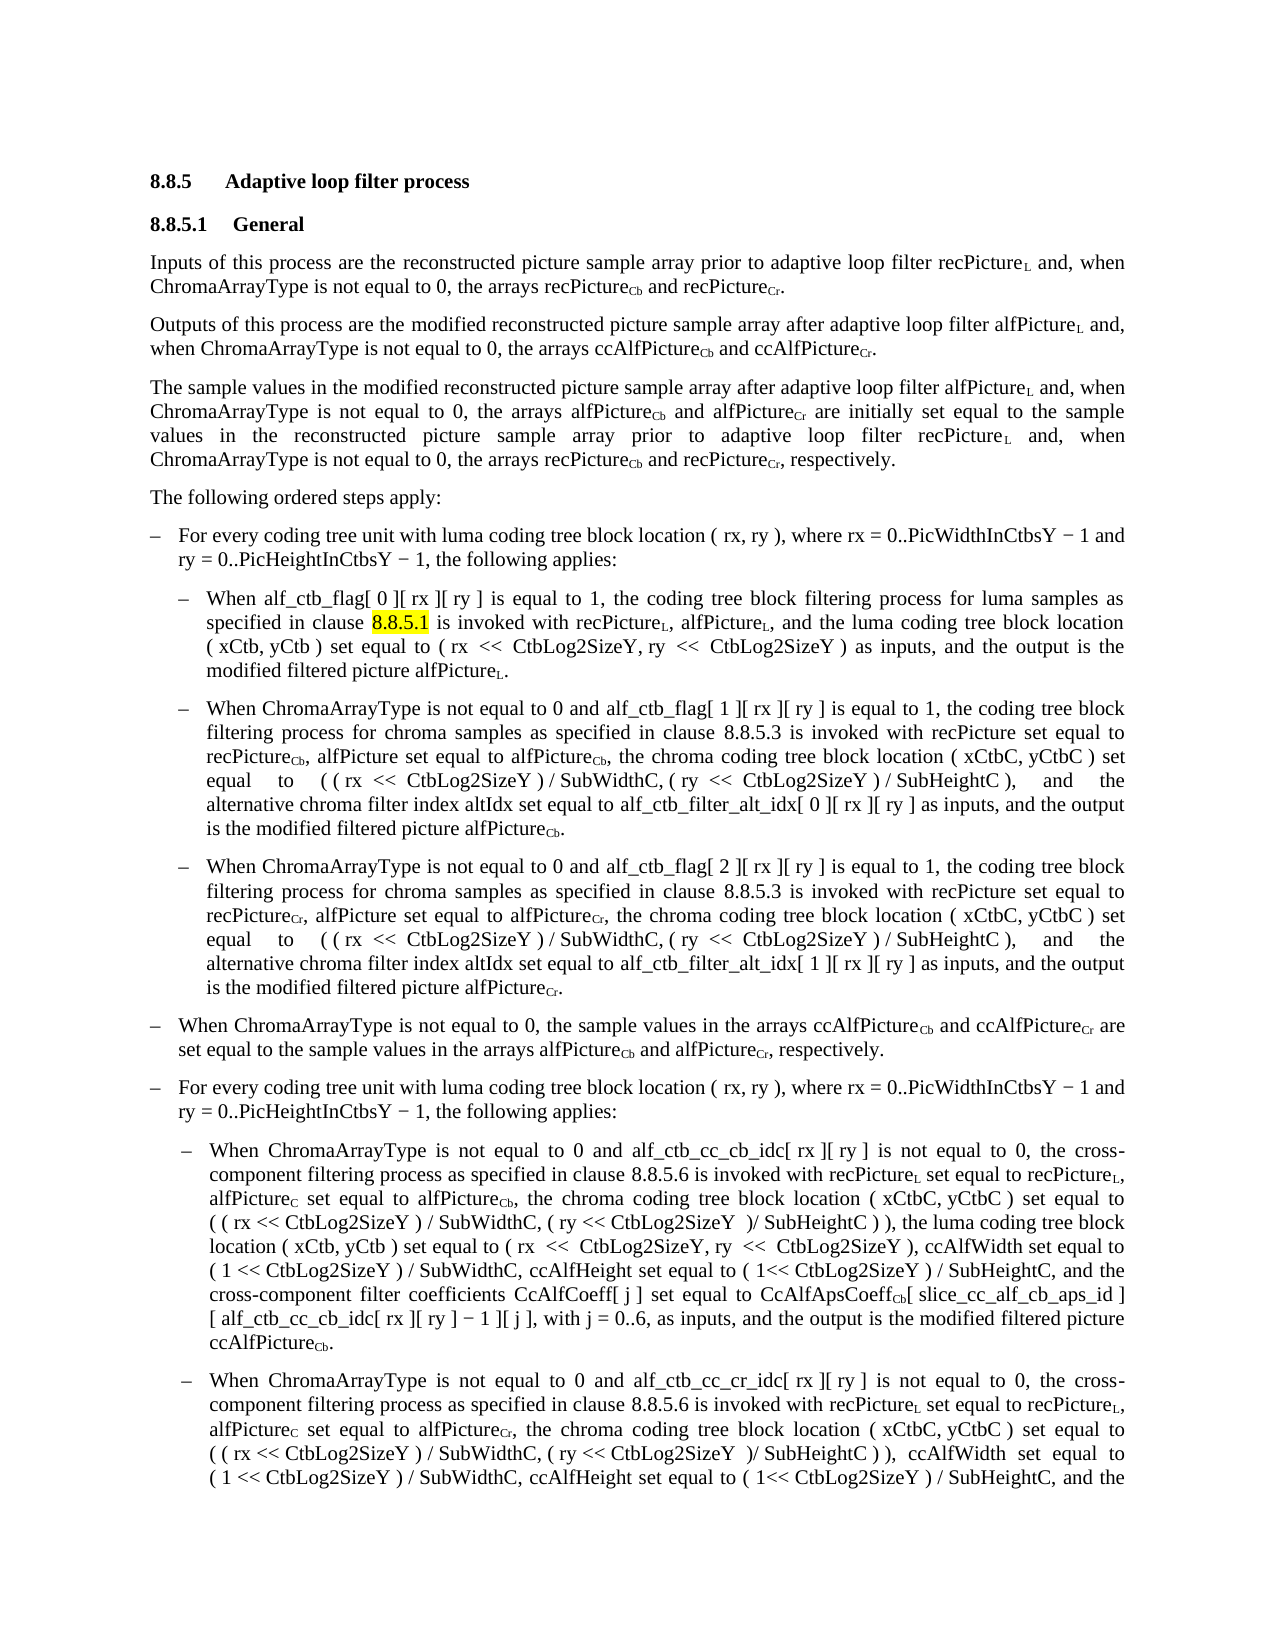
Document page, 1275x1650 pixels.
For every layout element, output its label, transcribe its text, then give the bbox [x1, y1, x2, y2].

list When ChromaArrayType is not equal to 0 and alf_ctb_flag[ 2 ][ rx ][ ry ] is equal to 1, the coding tree block filtering process for chroma samples as specified in clause 8.8.5.4 is invoked with recPicture set equal to recPictureCr, alfPicture set equal to alfPictureCr, the chroma coding tree block location ( xCtbC, yCtbC ) set equal to ( ( rx << CtbLog2SizeY ) / SubWidthC, ( ry << CtbLog2SizeY ) / SubHeightC ), and the alternative chroma filter index altIdx set equal to alf_ctb_filter_alt_idx[ 1 ][ rx ][ ry ] as inputs, and the output is the modified filtered picture alfPictureCr. [178, 854, 1125, 999]
list When ChromaArrayType is not equal to 0, the sample values in the arrays ccAlfPictureCb and ccAlfPictureCr are set equal to the sample values in the arrays alfPictureCb and alfPictureCr, respectively. [150, 1013, 1125, 1061]
text Outputs of this process are the modified reconstructed picture sample array after adaptive loop filter alfPictureL and, when ChromaArrayType is not equal to 0, the arrays ccAlfPictureCb and ccAlfPictureCr. [150, 312, 1125, 360]
list For every coding tree unit with luma coding tree block location ( rx, ry ), where rx = 0..PicWidthInCtbsY − 1 and ry = 0..PicHeightInCtbsY − 1, the following applies: [150, 1075, 1125, 1123]
list When ChromaArrayType is not equal to 0 and alf_ctb_flag[ 1 ][ rx ][ ry ] is equal to 1, the coding tree block filtering process for chroma samples as specified in clause 8.8.5.4 is invoked with recPicture set equal to recPictureCb, alfPicture set equal to alfPictureCb, the chroma coding tree block location ( xCtbC, yCtbC ) set equal to ( ( rx << CtbLog2SizeY ) / SubWidthC, ( ry << CtbLog2SizeY ) / SubHeightC ), and the alternative chroma filter index altIdx set equal to alf_ctb_filter_alt_idx[ 0 ][ rx ][ ry ] as inputs, and the output is the modified filtered picture alfPictureCb. [178, 696, 1125, 840]
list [181, 1368, 1125, 1489]
subtitle Adaptive loop filter process [150, 169, 1125, 193]
list For every coding tree unit with luma coding tree block location ( rx, ry ), where rx = 0..PicWidthInCtbsY − 1 and ry = 0..PicHeightInCtbsY − 1, the following applies: [150, 523, 1125, 571]
subtitle General [150, 212, 1125, 236]
text Inputs of this process are the reconstructed picture sample array prior to adaptive loop filter recPictureL and, when ChromaArrayType is not equal to 0, the arrays recPictureCb and recPictureCr. [150, 250, 1125, 298]
text The following ordered steps apply: [150, 485, 1125, 509]
list When alf_ctb_flag[ 0 ][ rx ][ ry ] is equal to 1, the coding tree block filtering process for luma samples as specified in clause 8.8.5.2 is invoked with recPictureL, alfPictureL, and the luma coding tree block location ( xCtb, yCtb ) set equal to ( rx << CtbLog2SizeY, ry << CtbLog2SizeY ) as inputs, and the output is the modified filtered picture alfPictureL. [178, 586, 1125, 682]
list When ChromaArrayType is not equal to 0 and alf_ctb_cc_cb_idc[ rx ][ ry ] is not equal to 0, the cross-component filtering process as specified in clause 8.8.5.7 is invoked with recPictureL set equal to recPictureL, alfPictureC set equal to alfPictureCb, the chroma coding tree block location ( xCtbC, yCtbC ) set equal to ( ( rx << CtbLog2SizeY ) / SubWidthC, ( ry << CtbLog2SizeY )/ SubHeightC ) ), the luma coding tree block location ( xCtb, yCtb ) set equal to ( rx << CtbLog2SizeY, ry << CtbLog2SizeY ), ccAlfWidth set equal to ( 1 << CtbLog2SizeY ) / SubWidthC, ccAlfHeight set equal to ( 1<< CtbLog2SizeY ) / SubHeightC, and the cross-component filter coefficients CcAlfCoeff[ j ] set equal to CcAlfApsCoeffCb[ slice_cc_alf_cb_aps_id ][ alf_ctb_cc_cb_idc[ rx ][ ry ] − 1 ][ j ], with j = 0..6, as inputs, and the output is the modified filtered picture ccAlfPictureCb. [181, 1138, 1125, 1354]
text The sample values in the modified reconstructed picture sample array after adaptive loop filter alfPictureL and, when ChromaArrayType is not equal to 0, the arrays alfPictureCb and alfPictureCr are initially set equal to the sample values in the reconstructed picture sample array prior to adaptive loop filter recPictureL and, when ChromaArrayType is not equal to 0, the arrays recPictureCb and recPictureCr, respectively. [150, 374, 1125, 471]
